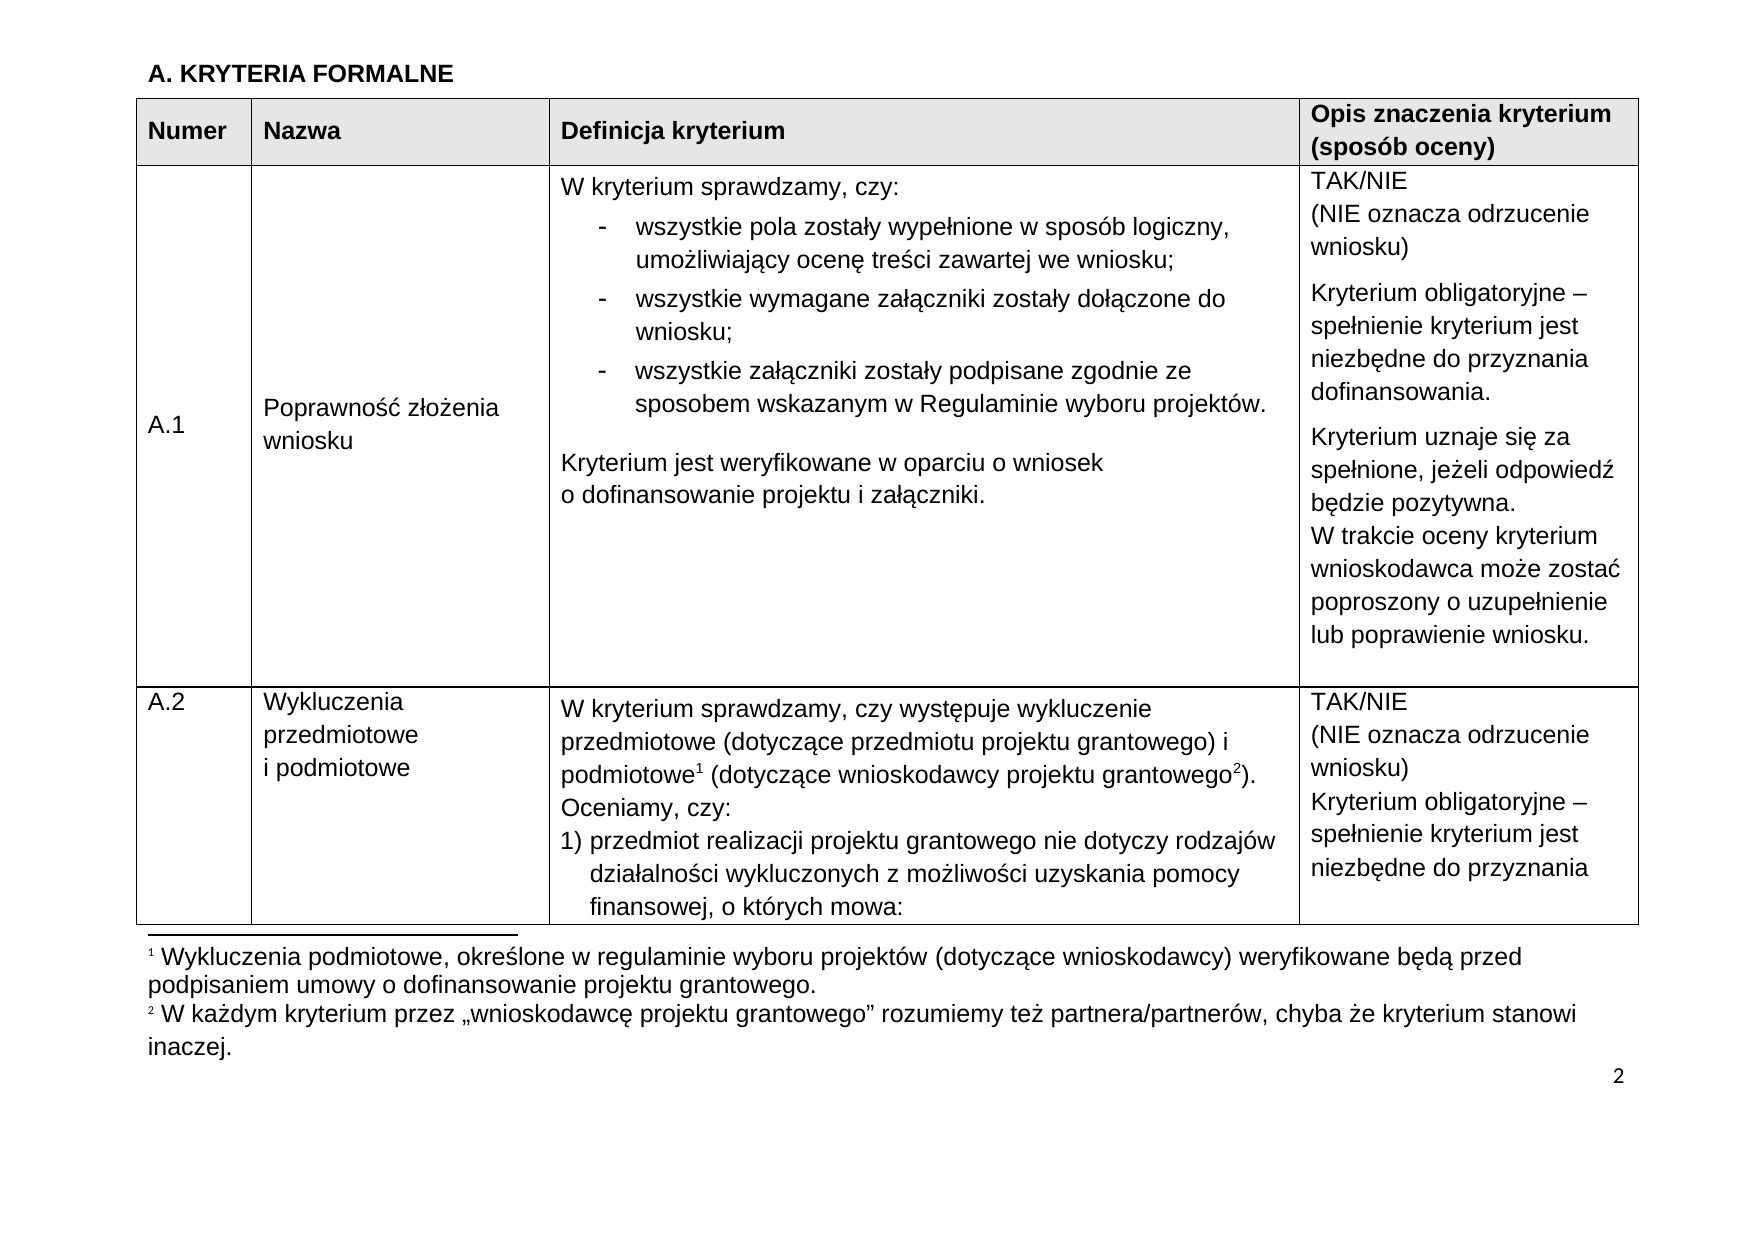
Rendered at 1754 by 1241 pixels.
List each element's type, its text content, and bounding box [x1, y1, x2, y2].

subtitle A. KRYTERIA FORMALNE [148, 59, 1624, 88]
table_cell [1300, 688, 1638, 924]
table_header Opis znaczenia kryterium (sposób oceny) [1300, 99, 1638, 165]
table_header Definicja kryterium [550, 99, 1299, 165]
table_header Nazwa [252, 99, 549, 165]
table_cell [550, 688, 1299, 924]
table_cell W kryterium sprawdzamy, czy: wszystkie pola zostały wypełnione w sposób logiczny, umożliwiający ocenę treści zawartej we wniosku; wszystkie wymagane załączniki zostały dołączone do wniosku; wszystkie załączniki zostały podpisane zgodnie ze sposobem wskazanym w Regulaminie wyboru projektów. Kryterium jest weryfikowane w oparciu o wniosek o dofinansowanie projektu i załączniki. [550, 166, 1299, 686]
table_cell Wykluczenia przedmiotowe i podmiotowe [252, 688, 549, 924]
table_cell Poprawność złożenia wniosku [252, 166, 549, 686]
table_header Numer [137, 99, 251, 165]
table_cell A.1 [137, 166, 251, 686]
table_cell A.2 [137, 688, 251, 924]
